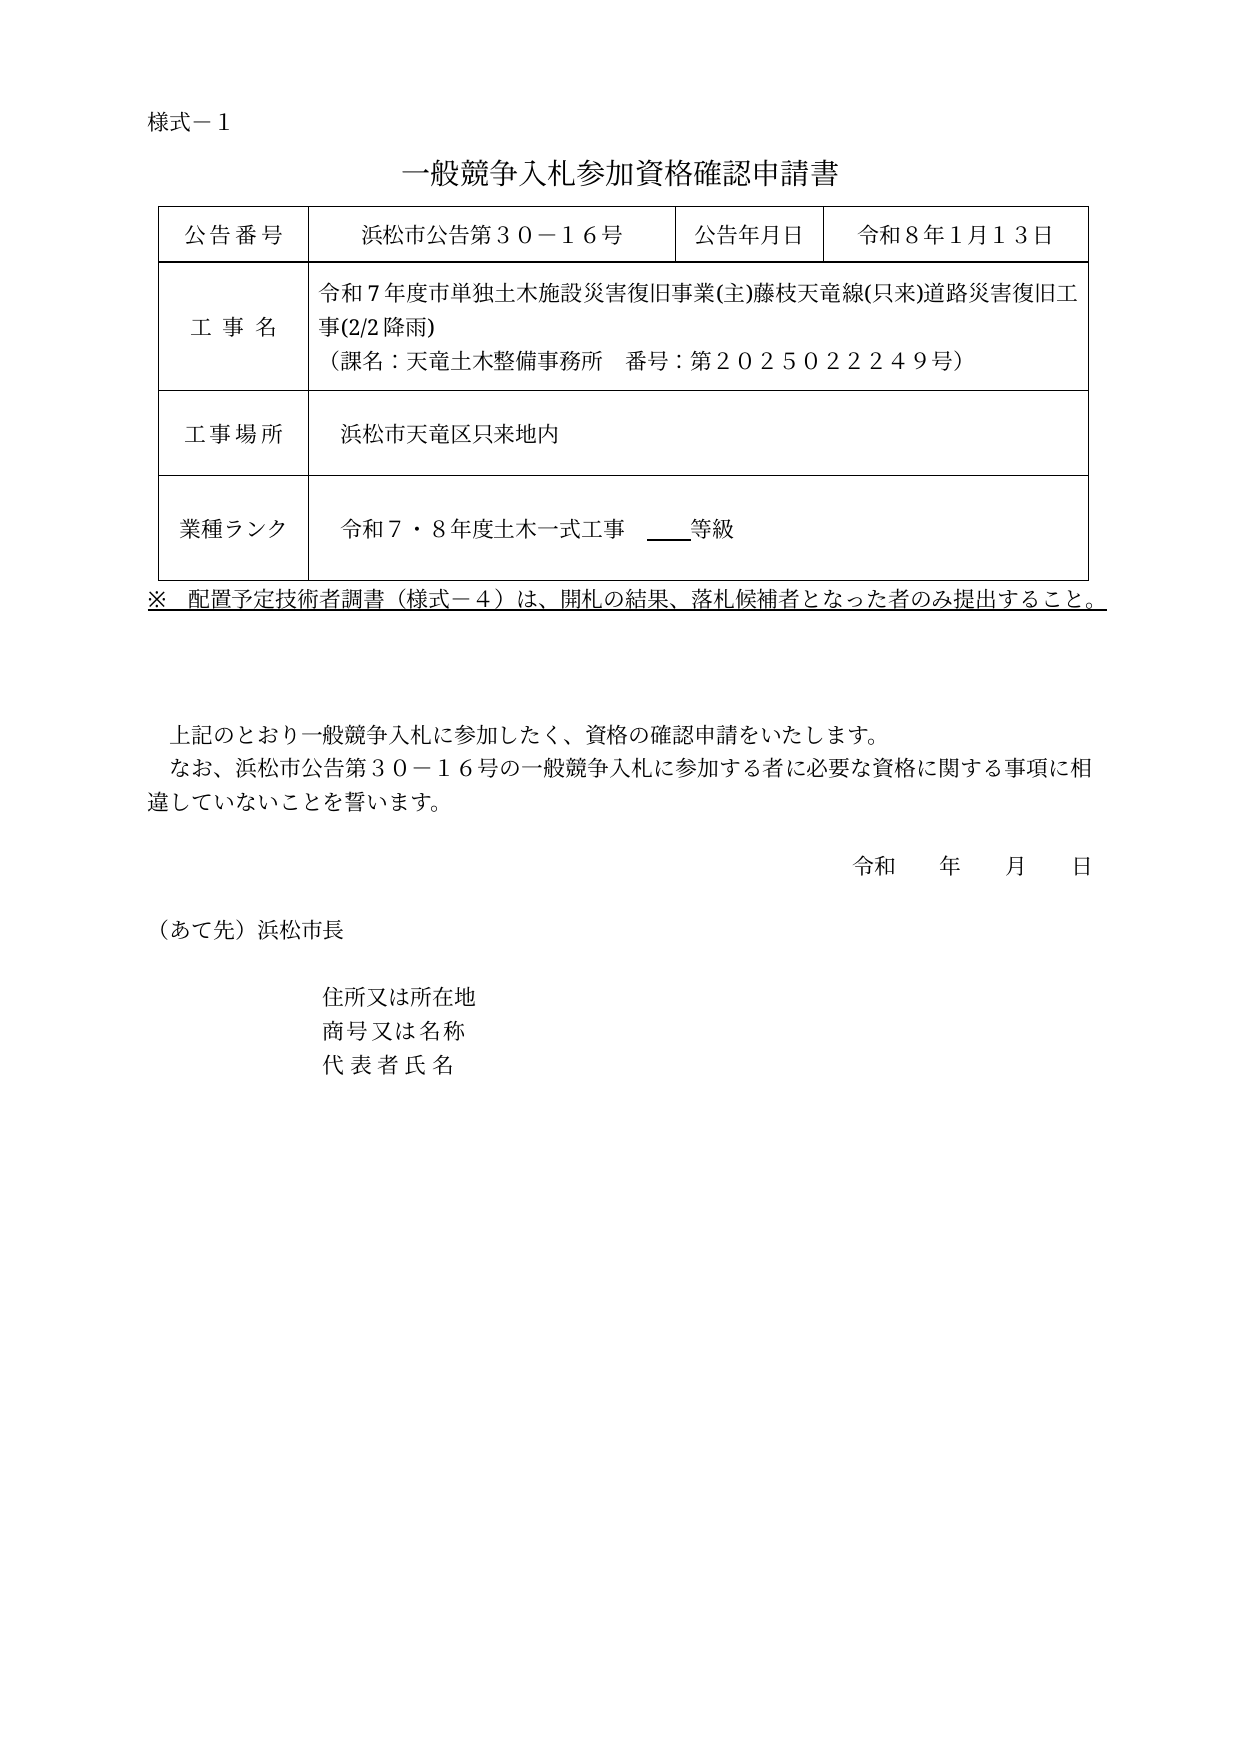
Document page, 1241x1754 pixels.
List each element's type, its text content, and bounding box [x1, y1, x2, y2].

table_cell 工事名 [159, 263, 308, 390]
text 令和 年 月 日 [148, 848, 1092, 882]
text なお、浜松市公告第３０－１６号の一般競争入札に参加する者に必要な資格に関する事項に相違していないことを誓います。 [148, 751, 1092, 818]
table_cell 浜松市天竜区只来地内 [309, 391, 1088, 475]
table_cell 令和７・８年度土木一式工事 等級 [309, 476, 1088, 580]
table_header 公告年月日 [676, 207, 823, 261]
text ※ 配置予定技術者調書（様式－４）は、開札の結果、落札候補者となった者のみ提出すること。 [148, 581, 1092, 609]
text 住所又は所在地 [148, 979, 1092, 1013]
text 商号又は名称 [148, 1013, 1092, 1047]
text 代表者氏名 [148, 1047, 1092, 1081]
table_header 公告番号 [159, 207, 308, 261]
text 上記のとおり一般競争入札に参加したく、資格の確認申請をいたします。 [148, 717, 1092, 751]
table_header 浜松市公告第３０－１６号 [309, 207, 675, 261]
text （あて先）浜松市長 [148, 912, 1092, 946]
table_cell 工事場所 [159, 391, 308, 475]
table_header 令和８年１月１３日 [824, 207, 1088, 261]
text 様式－１ [148, 104, 1092, 138]
table_cell 業種ランク [159, 476, 308, 580]
text 一般競争入札参加資格確認申請書 [148, 138, 1092, 206]
table_cell 令和7年度市単独土木施設災害復旧事業(主)藤枝天竜線(只来)道路災害復旧工事(2/2降雨) （課名：天竜土木整備事務所 番号：第２０２５０２２２４９号） [309, 263, 1088, 390]
